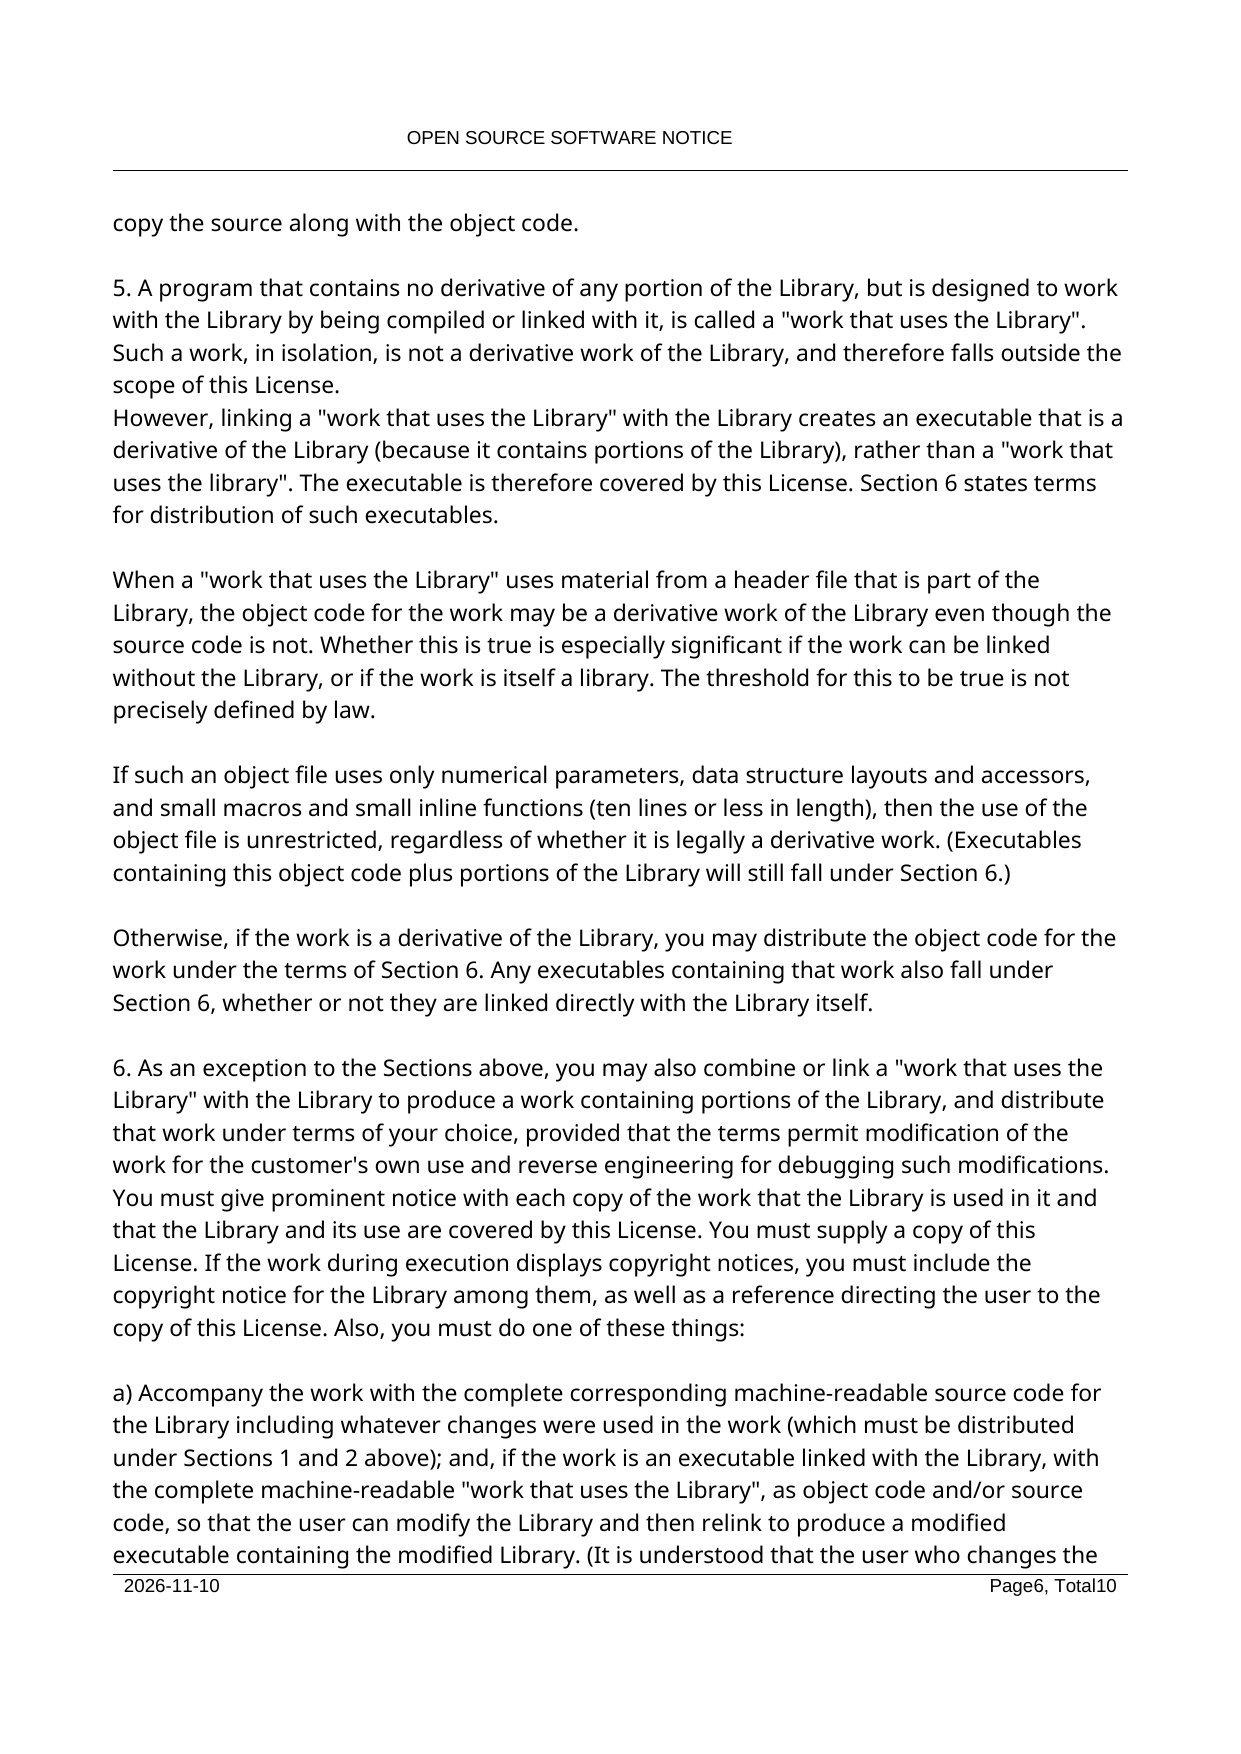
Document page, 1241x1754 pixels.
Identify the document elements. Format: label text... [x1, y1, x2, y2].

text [112, 206, 1128, 239]
text 6. As an exception to the Sections above, you may also combine or link a "work that uses the Library" with the Library to produce a work containing portions of the Library, and distribute that work under terms of your choice, provided that the terms permit modification of the work for the customer's own use and reverse engineering for debugging such modifications. [112, 1051, 1128, 1181]
text When a "work that uses the Library" uses material from a header file that is part of the Library, the object code for the work may be a derivative work of the Library even though the source code is not. Whether this is true is especially significant if the work can be linked without the Library, or if the work is itself a library. The threshold for this to be true is not precisely defined by law. [112, 564, 1128, 726]
text You must give prominent notice with each copy of the work that the Library is used in it and that the Library and its use are covered by this License. You must supply a copy of this License. If the work during execution displays copyright notices, you must include the copyright notice for the Library among them, as well as a reference directing the user to the copy of this License. Also, you must do one of these things: [112, 1181, 1128, 1344]
text However, linking a "work that uses the Library" with the Library creates an executable that is a derivative of the Library (because it contains portions of the Library), rather than a "work that uses the library". The executable is therefore covered by this License. Section 6 states terms for distribution of such executables. [112, 401, 1128, 531]
text Otherwise, if the work is a derivative of the Library, you may distribute the object code for the work under the terms of Section 6. Any executables containing that work also fall under Section 6, whether or not they are linked directly with the Library itself. [112, 921, 1128, 1019]
text 5. A program that contains no derivative of any portion of the Library, but is designed to work with the Library by being compiled or linked with it, is called a "work that uses the Library". Such a work, in isolation, is not a derivative work of the Library, and therefore falls outside the scope of this License. [112, 271, 1128, 401]
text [112, 1376, 1128, 1571]
text If such an object file uses only numerical parameters, data structure layouts and accessors, and small macros and small inline functions (ten lines or less in length), then the use of the object file is unrestricted, regardless of whether it is legally a derivative work. (Executables containing this object code plus portions of the Library will still fall under Section 6.) [112, 759, 1128, 889]
